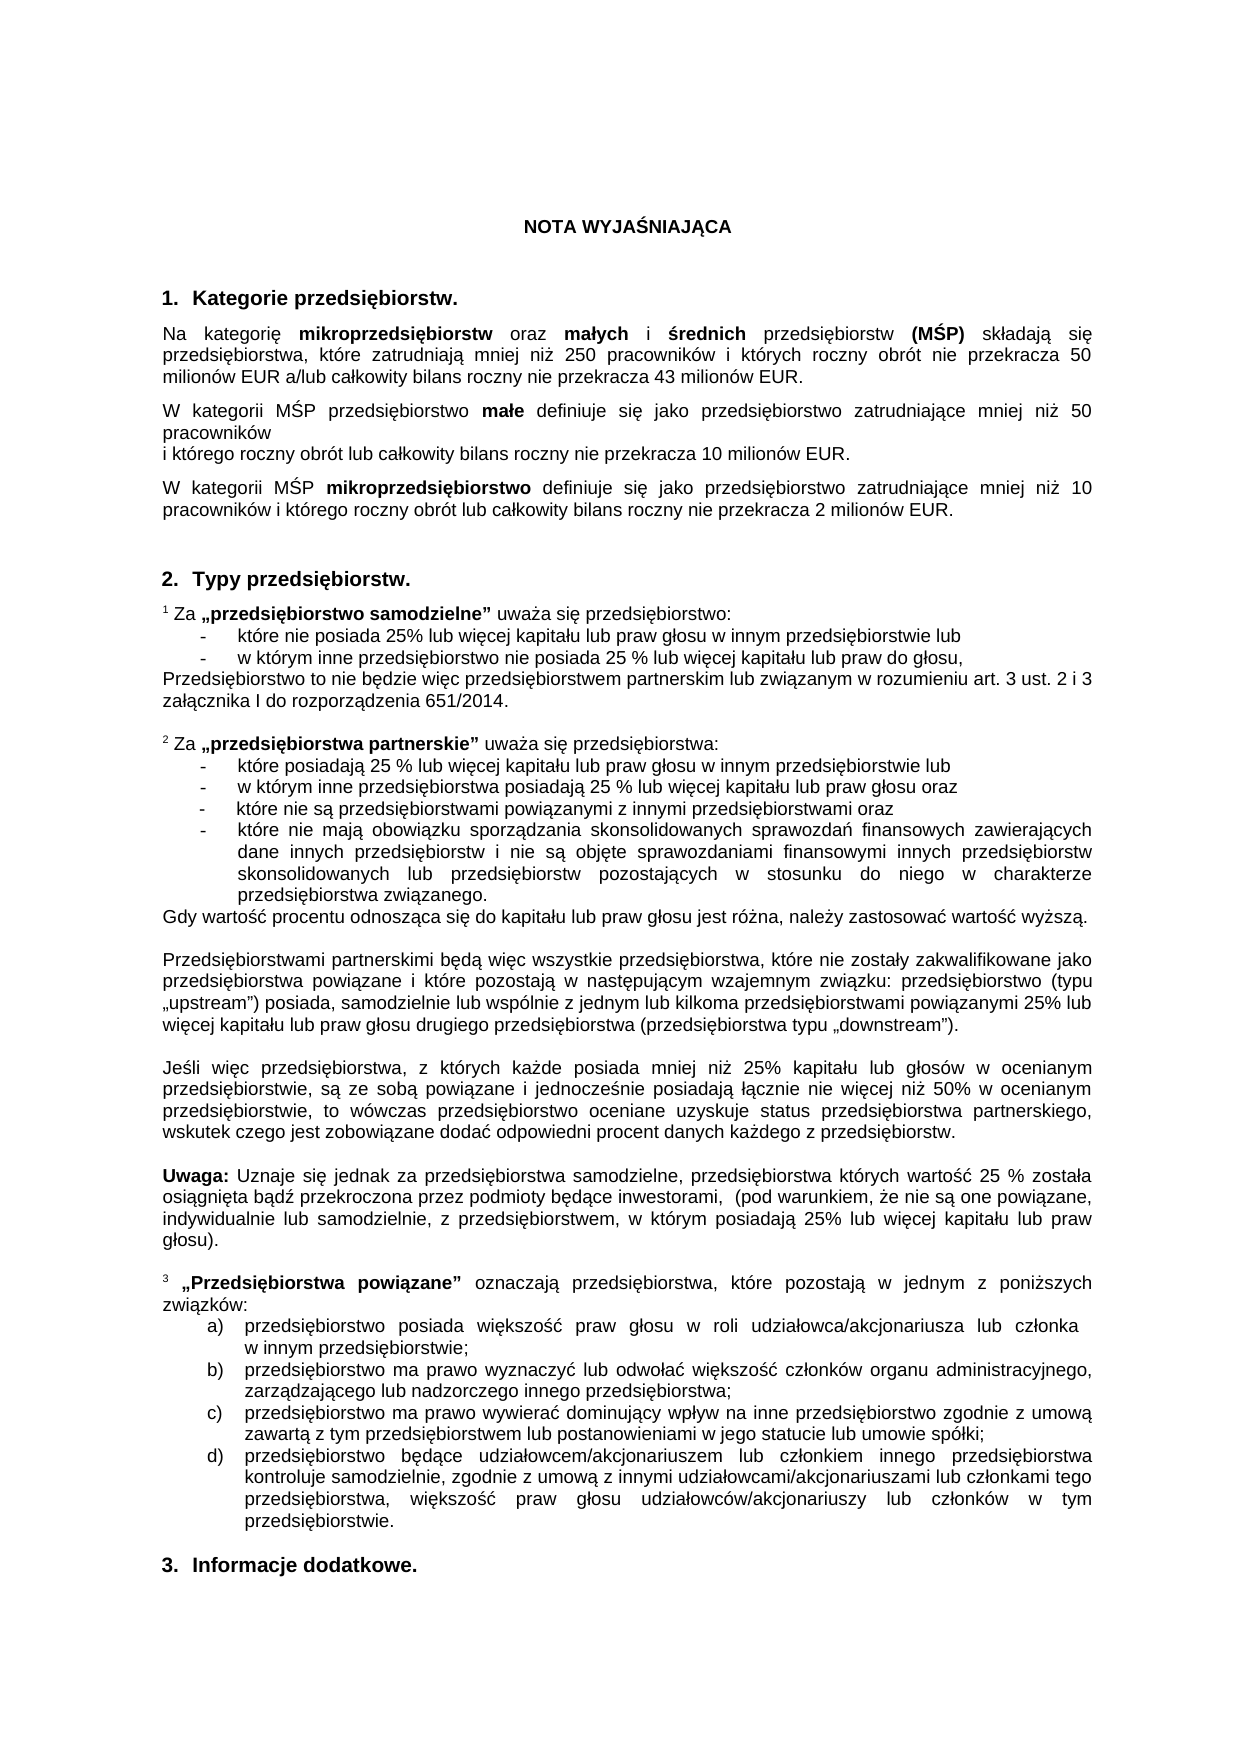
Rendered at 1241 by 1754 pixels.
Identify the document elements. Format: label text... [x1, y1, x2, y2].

list Typy przedsiębiorstw. [161, 567, 1093, 591]
text NOTA WYJAŚNIAJĄCA [162, 216, 1093, 237]
list w którym inne przedsiębiorstwa posiadają 25 % lub więcej kapitału lub praw głosu oraz [200, 776, 1093, 798]
text 1 Za „przedsiębiorstwo samodzielne” uważa się przedsiębiorstwo: [162, 603, 1093, 625]
list które nie posiada 25% lub więcej kapitału lub praw głosu w innym przedsiębiorstwie lub [200, 625, 1093, 646]
list przedsiębiorstwo będące udziałowcem/akcjonariuszem lub członkiem innego przedsiębiorstwa kontroluje samodzielnie, zgodnie z umową z innymi udziałowcami/akcjonariuszami lub członkami tego przedsiębiorstwa, większość praw głosu udziałowców/akcjonariuszy lub członków w tym przedsiębiorstwie. [207, 1445, 1093, 1531]
text 2 Za „przedsiębiorstwa partnerskie” uważa się przedsiębiorstwa: [162, 733, 1093, 754]
list Informacje dodatkowe. [161, 1552, 1093, 1576]
list które posiadają 25 % lub więcej kapitału lub praw głosu w innym przedsiębiorstwie lub [200, 754, 1093, 776]
list przedsiębiorstwo ma prawo wywierać dominujący wpływ na inne przedsiębiorstwo zgodnie z umową zawartą z tym przedsiębiorstwem lub postanowieniami w jego statucie lub umowie spółki; [207, 1402, 1093, 1445]
text W kategorii MŚP mikroprzedsiębiorstwo definiuje się jako przedsiębiorstwo zatrudniające mniej niż 10 pracowników i którego roczny obrót lub całkowity bilans roczny nie przekracza 2 milionów EUR. [162, 477, 1093, 520]
list które nie mają obowiązku sporządzania skonsolidowanych sprawozdań finansowych zawierających dane innych przedsiębiorstw i nie są objęte sprawozdaniami finansowymi innych przedsiębiorstw skonsolidowanych lub przedsiębiorstw pozostających w stosunku do niego w charakterze przedsiębiorstwa związanego. [200, 819, 1093, 906]
text W kategorii MŚP przedsiębiorstwo małe definiuje się jako przedsiębiorstwo zatrudniające mniej niż 50 pracowników i którego roczny obrót lub całkowity bilans roczny nie przekracza 10 milionów EUR. [162, 400, 1093, 464]
list przedsiębiorstwo ma prawo wyznaczyć lub odwołać większość członków organu administracyjnego, zarządzającego lub nadzorczego innego przedsiębiorstwa; [207, 1358, 1093, 1402]
text 3 „Przedsiębiorstwa powiązane” oznaczają przedsiębiorstwa, które pozostają w jednym z poniższych związków: [162, 1272, 1093, 1315]
list Kategorie przedsiębiorstw. [161, 286, 1093, 310]
list przedsiębiorstwo posiada większość praw głosu w roli udziałowca/akcjonariusza lub członka w innym przedsiębiorstwie; [207, 1315, 1093, 1358]
text Gdy wartość procentu odnosząca się do kapitału lub praw głosu jest różna, należy zastosować wartość wyższą. [162, 906, 1093, 927]
list w którym inne przedsiębiorstwo nie posiada 25 % lub więcej kapitału lub praw do głosu, [200, 646, 1093, 668]
text Uwaga: Uznaje się jednak za przedsiębiorstwa samodzielne, przedsiębiorstwa których wartość 25 % została osiągnięta bądź przekroczona przez podmioty będące inwestorami, (pod warunkiem, że nie są one powiązane, indywidualnie lub samodzielnie, z przedsiębiorstwem, w którym posiadają 25% lub więcej kapitału lub praw głosu). [162, 1164, 1093, 1251]
text Na kategorię mikroprzedsiębiorstw oraz małych i średnich przedsiębiorstw (MŚP) składają się przedsiębiorstwa, które zatrudniają mniej niż 250 pracowników i których roczny obrót nie przekracza 50 milionów EUR a/lub całkowity bilans roczny nie przekracza 43 milionów EUR. [162, 323, 1093, 387]
text Jeśli więc przedsiębiorstwa, z których każde posiada mniej niż 25% kapitału lub głosów w ocenianym przedsiębiorstwie, są ze sobą powiązane i jednocześnie posiadają łącznie nie więcej niż 50% w ocenianym przedsiębiorstwie, to wówczas przedsiębiorstwo oceniane uzyskuje status przedsiębiorstwa partnerskiego, wskutek czego jest zobowiązane dodać odpowiedni procent danych każdego z przedsiębiorstw. [162, 1057, 1093, 1143]
text - które nie są przedsiębiorstwami powiązanymi z innymi przedsiębiorstwami oraz [162, 798, 1093, 819]
text Przedsiębiorstwami partnerskimi będą więc wszystkie przedsiębiorstwa, które nie zostały zakwalifikowane jako przedsiębiorstwa powiązane i które pozostają w następującym wzajemnym związku: przedsiębiorstwo (typu „upstream”) posiada, samodzielnie lub wspólnie z jednym lub kilkoma przedsiębiorstwami powiązanymi 25% lub więcej kapitału lub praw głosu drugiego przedsiębiorstwa (przedsiębiorstwa typu „downstream”). [162, 949, 1093, 1035]
text Przedsiębiorstwo to nie będzie więc przedsiębiorstwem partnerskim lub związanym w rozumieniu art. 3 ust. 2 i 3 załącznika I do rozporządzenia 651/2014. [162, 668, 1093, 711]
